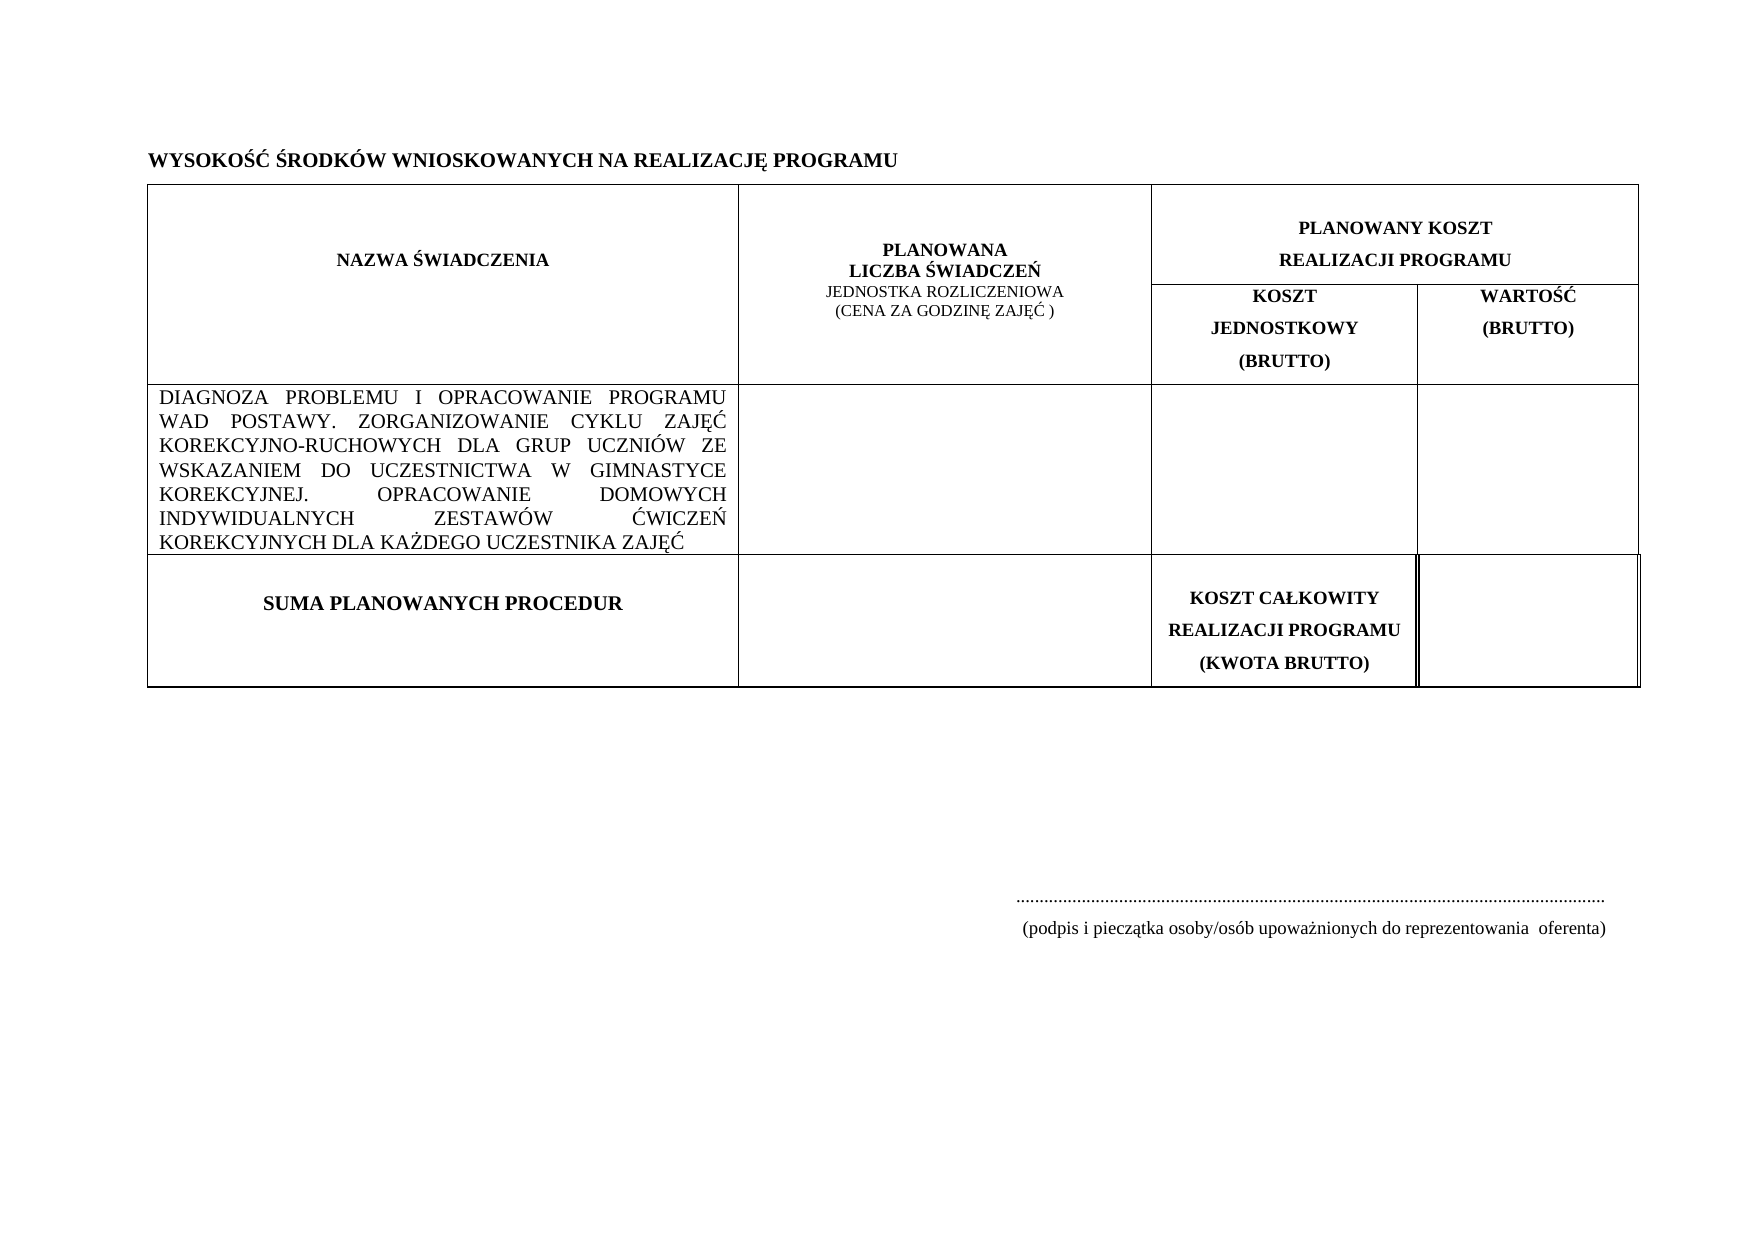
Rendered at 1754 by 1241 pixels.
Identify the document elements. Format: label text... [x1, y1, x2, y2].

table_cell DIAGNOZA PROBLEMU I OPRACOWANIE PROGRAMU WAD POSTAWY. ZORGANIZOWANIE CYKLU ZAJĘĆ KOREKCYJNO-RUCHOWYCH DLA GRUP UCZNIÓW ZE WSKAZANIEM DO UCZESTNICTWA W GIMNASTYCE KOREKCYJNEJ. OPRACOWANIE DOMOWYCH INDYWIDUALNYCH ZESTAWÓW ĆWICZEŃ KOREKCYJNYCH DLA KAŻDEGO UCZESTNIKA ZAJĘĆ [148, 385, 738, 554]
table_cell [739, 555, 1151, 686]
table_header PLANOWANY KOSZT REALIZACJI PROGRAMU [1152, 185, 1638, 284]
table_cell KOSZT JEDNOSTKOWY (BRUTTO) [1152, 285, 1417, 384]
text WYSOKOŚĆ ŚRODKÓW WNIOSKOWANYCH NA REALIZACJĘ PROGRAMU [148, 148, 1606, 172]
table_cell [1152, 385, 1417, 554]
table_cell SUMA PLANOWANYCH PROCEDUR [148, 555, 738, 686]
table_cell WARTOŚĆ (BRUTTO) [1418, 285, 1638, 384]
text .............................................................................................................................. [148, 885, 1606, 906]
table_cell [1420, 555, 1637, 686]
text (podpis i pieczątka osoby/osób upoważnionych do reprezentowania oferenta) [148, 917, 1606, 939]
table_header PLANOWANA LICZBA ŚWIADCZEŃ JEDNOSTKA ROZLICZENIOWA (CENA ZA GODZINĘ ZAJĘĆ ) [739, 185, 1151, 384]
table_cell KOSZT CAŁKOWITY REALIZACJI PROGRAMU (KWOTA BRUTTO) [1152, 555, 1415, 686]
table_cell [739, 385, 1151, 554]
table_header NAZWA ŚWIADCZENIA [148, 185, 738, 384]
table_cell [1418, 385, 1638, 554]
